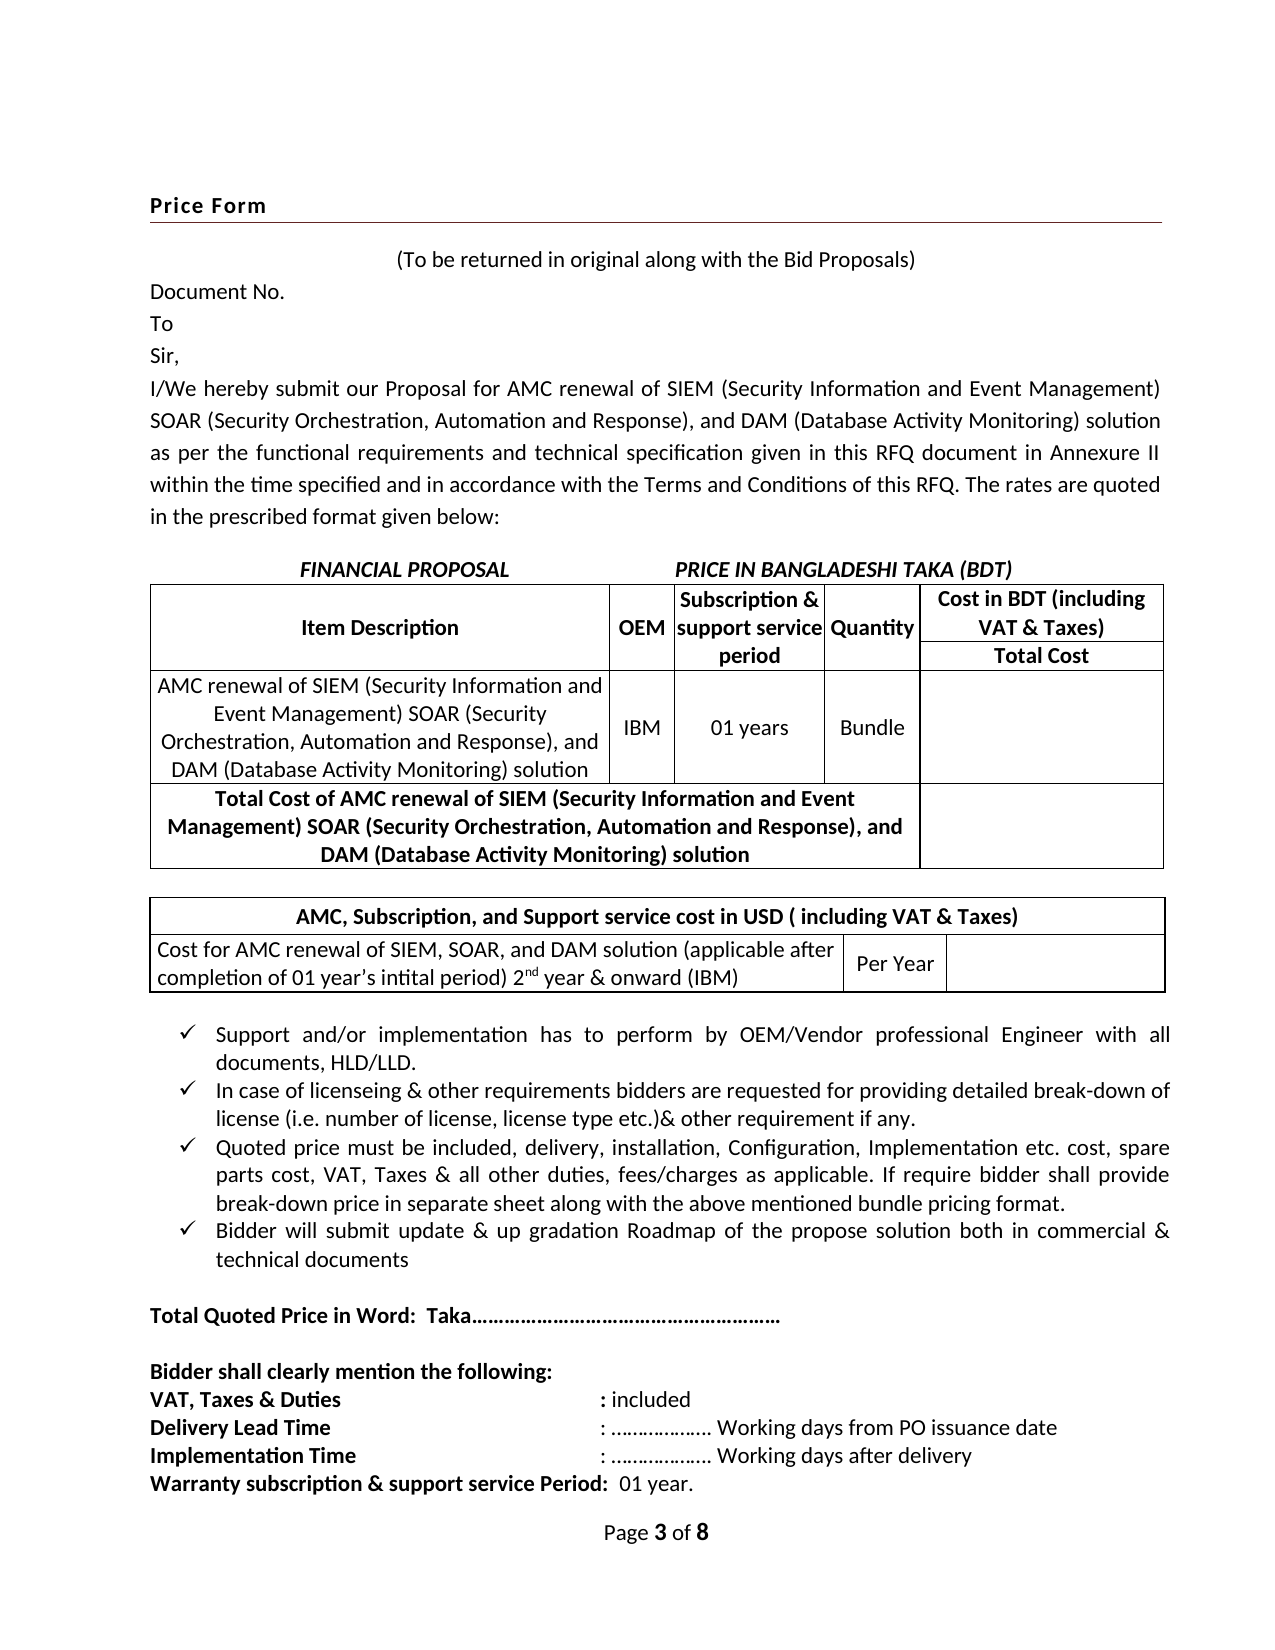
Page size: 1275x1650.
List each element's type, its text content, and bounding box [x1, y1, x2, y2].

table_cell Total Cost of AMC renewal of SIEM (Security Information and Event Management) SOAR (Security Orchestration, Automation and Response), and DAM (Database Activity Monitoring) solution [151, 784, 919, 868]
text I/We hereby submit our Proposal for AMC renewal of SIEM (Security Information and Event Management) SOAR (Security Orchestration, Automation and Response), and DAM (Database Activity Monitoring) solution as per the functional requirements and technical specification given in this RFQ document in Annexure II within the time specified and in accordance with the Terms and Conditions of this RFQ. The rates are quoted in the prescribed format given below: [150, 374, 1162, 531]
table_header Cost in BDT (including VAT & Taxes) [921, 585, 1163, 641]
table_cell Per Year [844, 935, 946, 991]
text Implementation Time : ………………. Working days after delivery [150, 1441, 1162, 1469]
list Support and/or implementation has to perform by OEM/Vendor professional Engineer with all documents, HLD/LLD. [178, 1021, 1172, 1077]
subtitle Price Form [150, 192, 1162, 222]
table_header Item Description [151, 585, 609, 670]
list Bidder will submit update & up gradation Roadmap of the propose solution both in commercial & technical documents [178, 1217, 1172, 1273]
text Total Quoted Price in Word: Taka………………………………………………… [150, 1301, 1162, 1329]
text Delivery Lead Time : ………………. Working days from PO issuance date [150, 1413, 1162, 1441]
text Warranty subscription & support service Period: 01 year. [150, 1469, 1162, 1497]
text Bidder shall clearly mention the following: [150, 1357, 1162, 1385]
table_header OEM [610, 585, 674, 670]
text (To be returned in original along with the Bid Proposals) [150, 245, 1162, 273]
table_cell Cost for AMC renewal of SIEM, SOAR, and DAM solution (applicable after completion of 01 year’s intital period) 2nd year & onward (IBM) [151, 935, 843, 991]
text Document No. [150, 277, 1162, 305]
text To [150, 309, 1162, 337]
text Sir, [150, 342, 1162, 369]
table_cell IBM [610, 671, 674, 783]
table_cell [921, 784, 1163, 868]
table_cell Total Cost [921, 642, 1163, 670]
table_cell AMC renewal of SIEM (Security Information and Event Management) SOAR (Security Orchestration, Automation and Response), and DAM (Database Activity Monitoring) solution [151, 671, 609, 783]
subtitle FINANCIAL PROPOSAL Price in Bangladeshi Taka (BDT) [225, 556, 1162, 583]
table_header Quantity [825, 585, 919, 670]
text VAT, Taxes & Duties : included [150, 1385, 1162, 1413]
table_cell [921, 671, 1163, 783]
table_cell 01 years [675, 671, 824, 783]
table_header Subscription & support service period [675, 585, 824, 670]
table_header AMC, Subscription, and Support service cost in USD ( including VAT & Taxes) [151, 898, 1164, 934]
list In case of licenseing & other requirements bidders are requested for providing detailed break-down of license (i.e. number of license, license type etc.)& other requirement if any. [178, 1077, 1172, 1133]
table_cell [947, 935, 1164, 991]
list Quoted price must be included, delivery, installation, Configuration, Implementation etc. cost, spare parts cost, VAT, Taxes & all other duties, fees/charges as applicable. If require bidder shall provide break-down price in separate sheet along with the above mentioned bundle pricing format. [178, 1133, 1172, 1217]
table_cell Bundle [825, 671, 919, 783]
